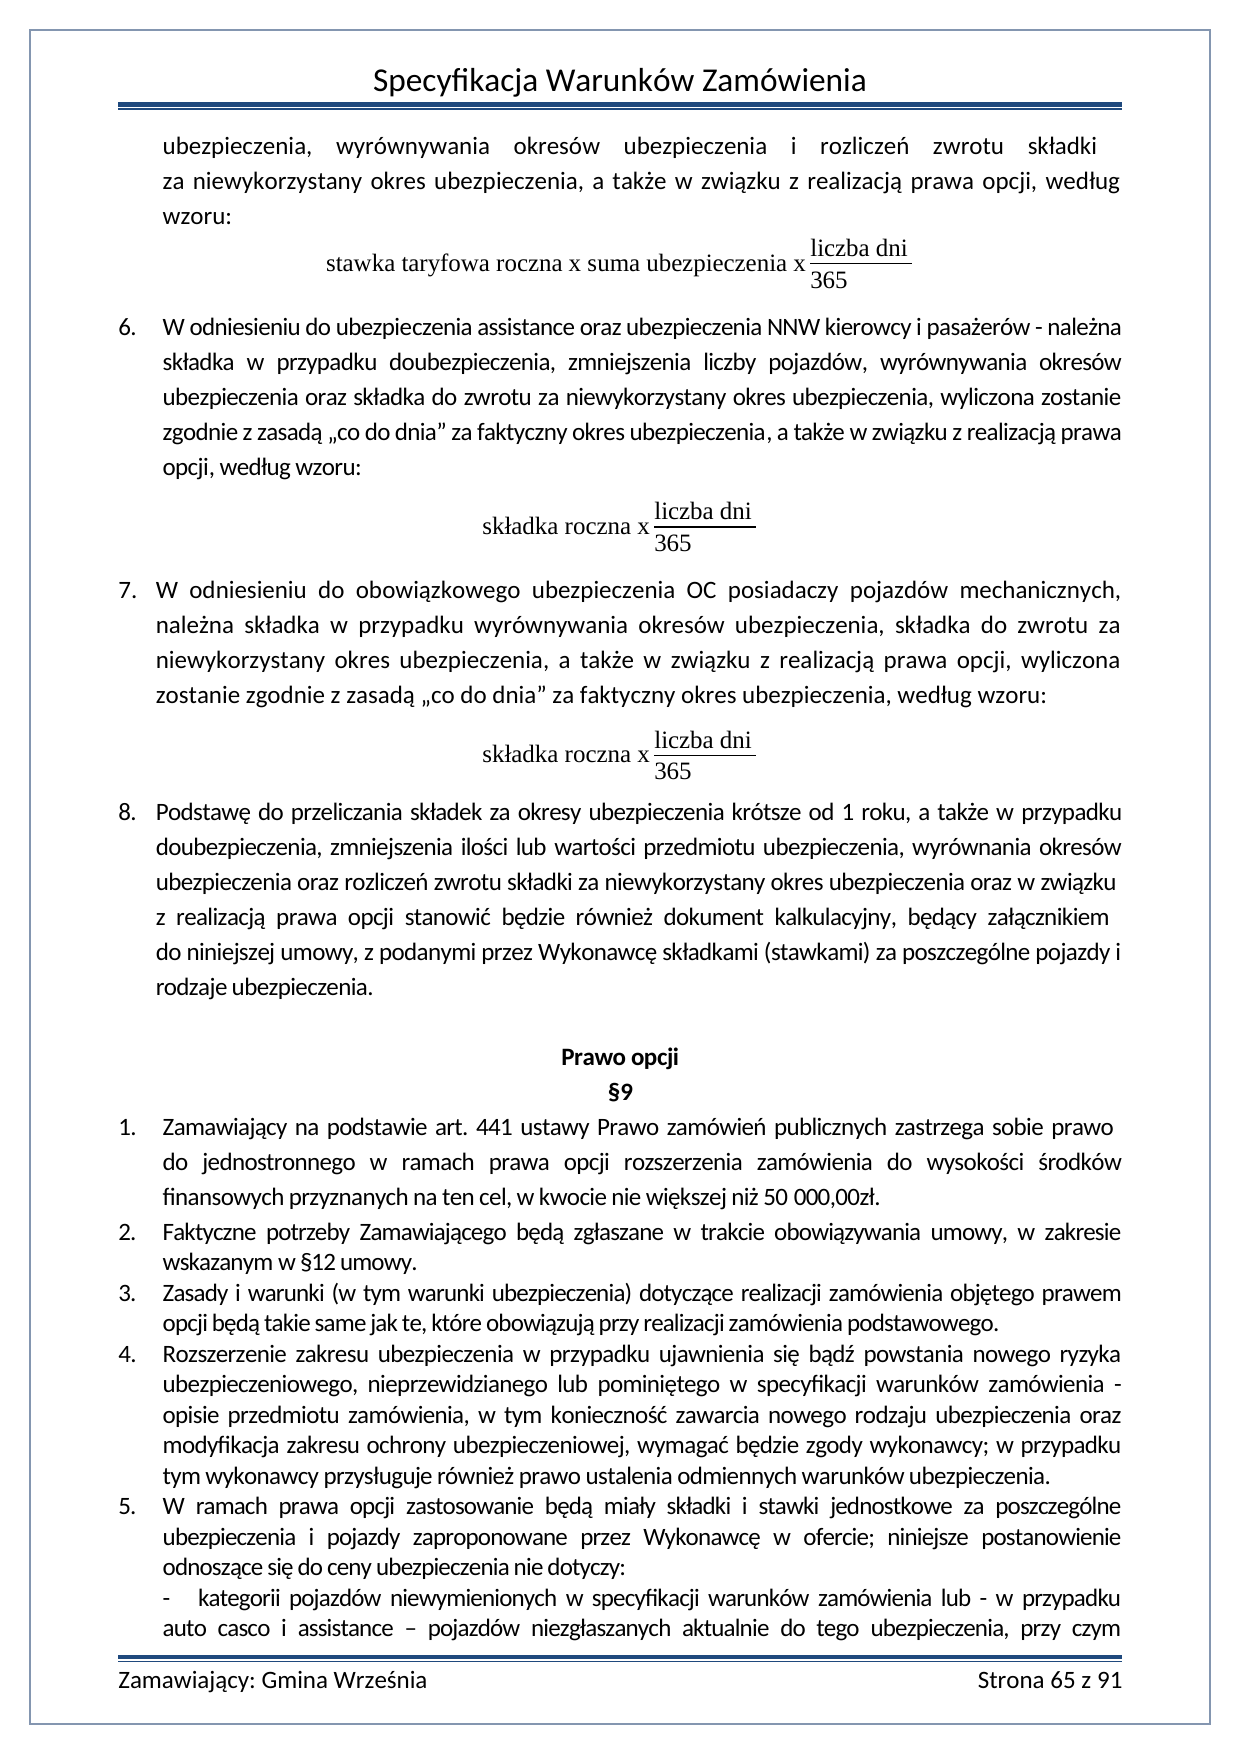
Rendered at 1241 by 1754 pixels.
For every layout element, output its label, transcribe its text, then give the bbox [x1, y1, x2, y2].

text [162, 1582, 1122, 1643]
list W odniesieniu do obowiązkowego ubezpieczenia OC posiadaczy pojazdów mechanicznych, należna składka w przypadku wyrównywania okresów ubezpieczenia, składka do zwrotu za niewykorzystany okres ubezpieczenia, a także w związku z realizacją prawa opcji, wyliczona zostanie zgodnie z zasadą „co do dnia” za faktyczny okres ubezpieczenia, według wzoru: [118, 574, 1122, 709]
list Rozszerzenie zakresu ubezpieczenia w przypadku ujawnienia się bądź powstania nowego ryzyka ubezpieczeniowego, nieprzewidzianego lub pominiętego w specyfikacji warunków zamówienia - opisie przedmiotu zamówienia, w tym konieczność zawarcia nowego rodzaju ubezpieczenia oraz modyfikacja zakresu ochrony ubezpieczeniowej, wymagać będzie zgody wykonawcy; w przypadku tym wykonawcy przysługuje również prawo ustalenia odmiennych warunków ubezpieczenia. [118, 1338, 1122, 1491]
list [118, 130, 1122, 230]
list Podstawę do przeliczania składek za okresy ubezpieczenia krótsze od 1 roku, a także w przypadku doubezpieczenia, zmniejszenia ilości lub wartości przedmiotu ubezpieczenia, wyrównania okresów ubezpieczenia oraz rozliczeń zwrotu składki za niewykorzystany okres ubezpieczenia oraz w związku z realizacją prawa opcji stanowić będzie również dokument kalkulacyjny, będący załącznikiem do niniejszej umowy, z podanymi przez Wykonawcę składkami (stawkami) za poszczególne pojazdy i rodzaje ubezpieczenia. [118, 796, 1122, 1001]
text §9 [118, 1076, 1122, 1106]
list Zasady i warunki (w tym warunki ubezpieczenia) dotyczące realizacji zamówienia objętego prawem opcji będą takie same jak te, które obowiązują przy realizacji zamówienia podstawowego. [118, 1277, 1122, 1338]
list W ramach prawa opcji zastosowanie będą miały składki i stawki jednostkowe za poszczególne ubezpieczenia i pojazdy zaproponowane przez Wykonawcę w ofercie; niniejsze postanowienie odnoszące się do ceny ubezpieczenia nie dotyczy: [118, 1491, 1122, 1582]
list Faktyczne potrzeby Zamawiającego będą zgłaszane w trakcie obowiązywania umowy, w zakresie wskazanym w §12 umowy. [118, 1216, 1122, 1277]
text Prawo opcji [118, 1041, 1122, 1071]
list W odniesieniu do ubezpieczenia assistance oraz ubezpieczenia NNW kierowcy i pasażerów - należna składka w przypadku doubezpieczenia, zmniejszenia liczby pojazdów, wyrównywania okresów ubezpieczenia oraz składka do zwrotu za niewykorzystany okres ubezpieczenia, wyliczona zostanie zgodnie z zasadą „co do dnia” za faktyczny okres ubezpieczenia, a także w związku z realizacją prawa opcji, według wzoru: [118, 311, 1122, 481]
list Zamawiający na podstawie art. 441 ustawy Prawo zamówień publicznych zastrzega sobie prawo do jednostronnego w ramach prawa opcji rozszerzenia zamówienia do wysokości środków finansowych przyznanych na ten cel, w kwocie nie większej niż 50 000,00zł. [118, 1111, 1122, 1211]
